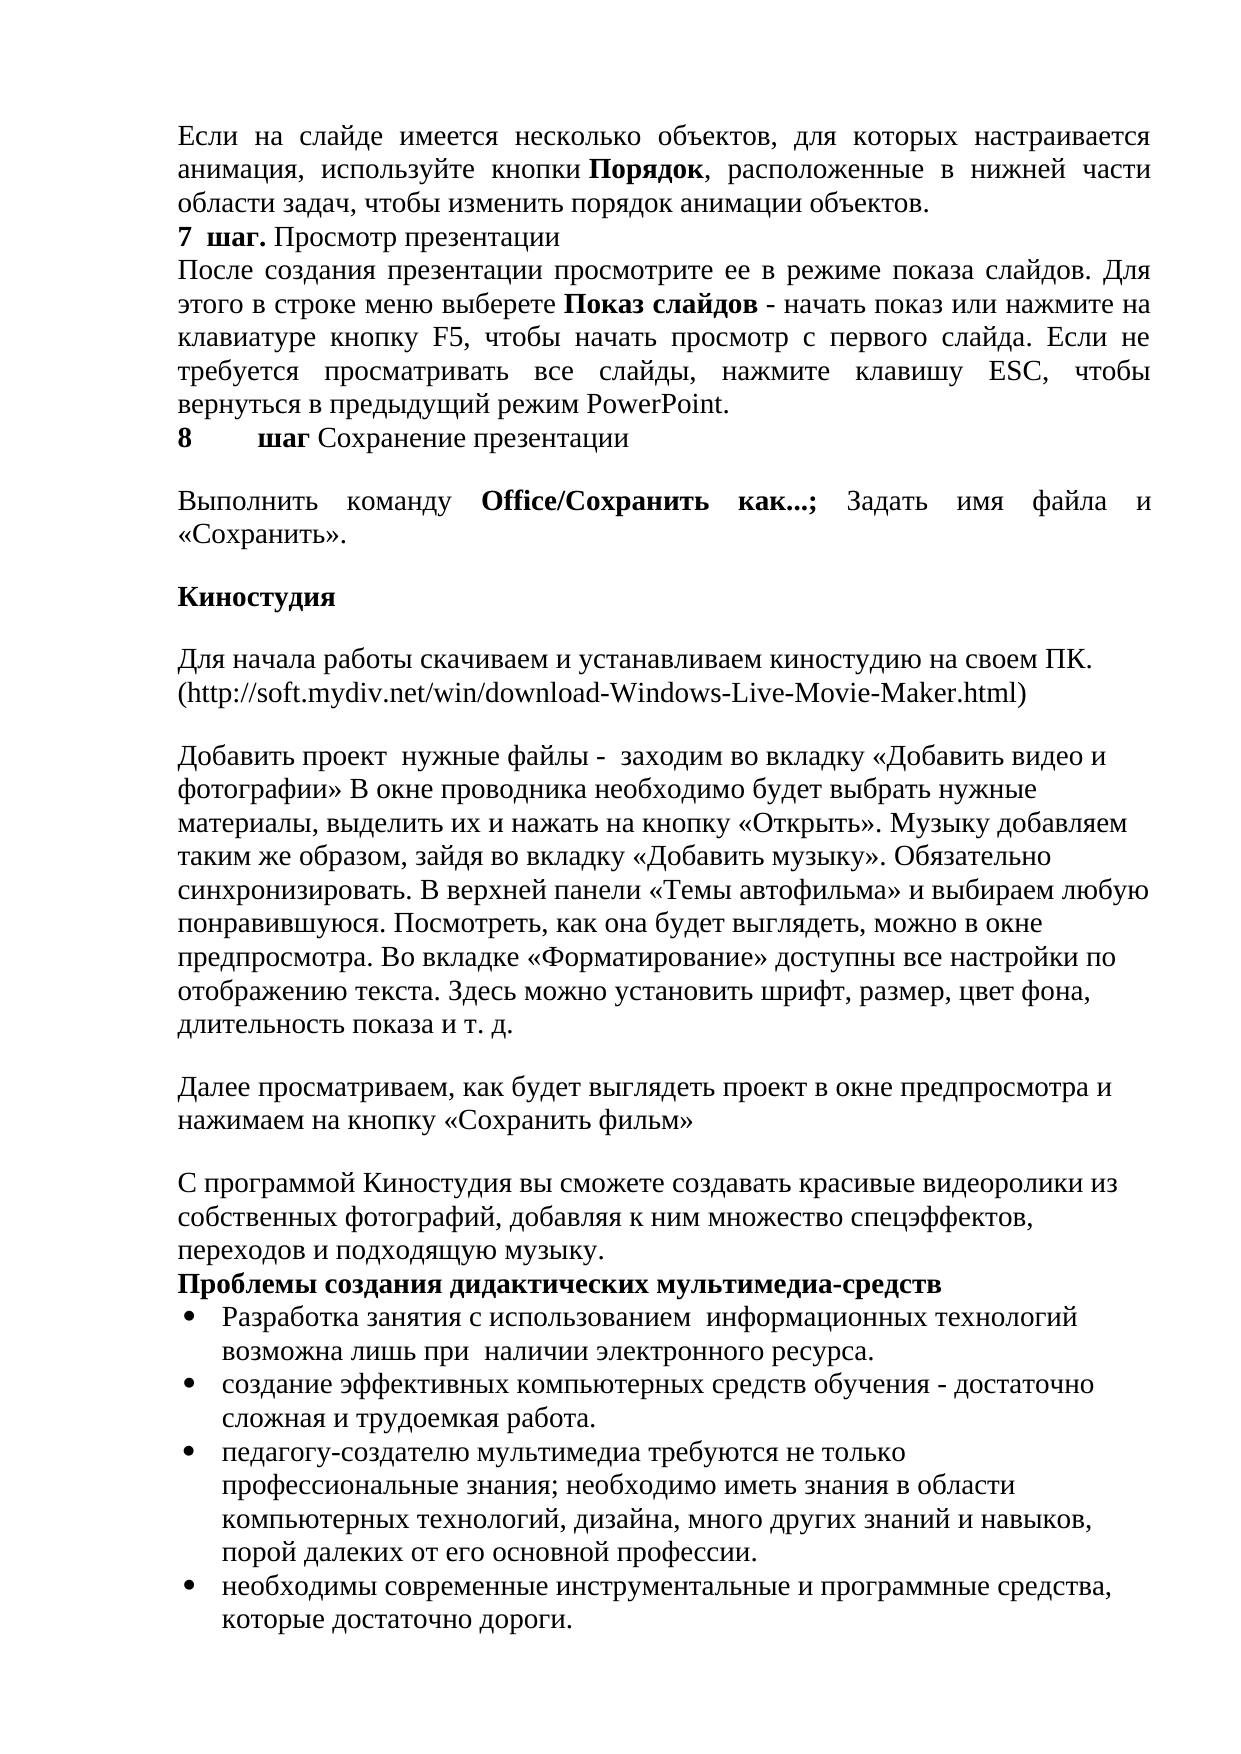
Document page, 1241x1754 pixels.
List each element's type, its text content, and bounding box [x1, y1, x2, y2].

text С программой Киностудия вы сможете создавать красивые видеоролики из собственных фотографий, добавляя к ним множество спецэффектов, переходов и подходящую музыку. [177, 1165, 1152, 1266]
text Киностудия [177, 579, 1152, 612]
list педагогу-создателю мультимедиа требуются не только профессиональные знания; необходимо иметь знания в области компьютерных технологий, дизайна, много других знаний и навыков, порой далеких от его основной профессии. [184, 1434, 1128, 1568]
text Если на слайде имеется несколько объектов, для которых настраивается анимация, используйте кнопки Порядок, расположенные в нижней части области задач, чтобы изменить порядок анимации объектов. [177, 118, 1152, 219]
list Разработка занятия с использованием информационных технологий возможна лишь при наличии электронного ресурса. [184, 1299, 1128, 1367]
text 8 шаг Сохранение презентации [177, 420, 1152, 453]
text Добавить проект нужные файлы - заходим во вкладку «Добавить видео и фотографии» В окне проводника необходимо будет выбрать нужные материалы, выделить их и нажать на кнопку «Открыть». Музыку добавляем таким же образом, зайдя во вкладку «Добавить музыку». Обязательно синхронизировать. В верхней панели «Темы автофильма» и выбираем любую понравившуюся. Посмотреть, как она будет выглядеть, можно в окне предпросмотра. Во вкладке «Форматирование» доступны все настройки по отображению текста. Здесь можно установить шрифт, размер, цвет фона, длительность показа и т. д. [177, 738, 1152, 1040]
text Выполнить команду Office/Сохранить как...; Задать имя файла и «Сохранить». [177, 483, 1152, 550]
text Далее просматриваем, как будет выглядеть проект в окне предпросмотра и нажимаем на кнопку «Сохранить фильм» [177, 1069, 1152, 1136]
text 7 шаг. Просмотр презентации [177, 219, 1152, 252]
list необходимы современные инструментальные и программные средства, которые достаточно дороги. [184, 1568, 1128, 1635]
text Проблемы создания дидактических мультимедиа-средств [177, 1266, 1152, 1299]
text Для начала работы скачиваем и устанавливаем киностудию на своем ПК. (http://soft.mydiv.net/win/download-Windows-Live-Movie-Maker.html) [177, 642, 1152, 709]
text После создания презентации просмотрите ее в режиме показа слайдов. Для этого в строке меню выберете Показ слайдов - начать показ или нажмите на клавиатуре кнопку F5, чтобы начать просмотр с первого слайда. Если не требуется просматривать все слайды, нажмите клавишу ESC, чтобы вернуться в предыдущий режим PowerPoint. [177, 252, 1152, 420]
list создание эффективных компьютерных средств обучения - достаточно сложная и трудоемкая работа. [184, 1367, 1128, 1434]
